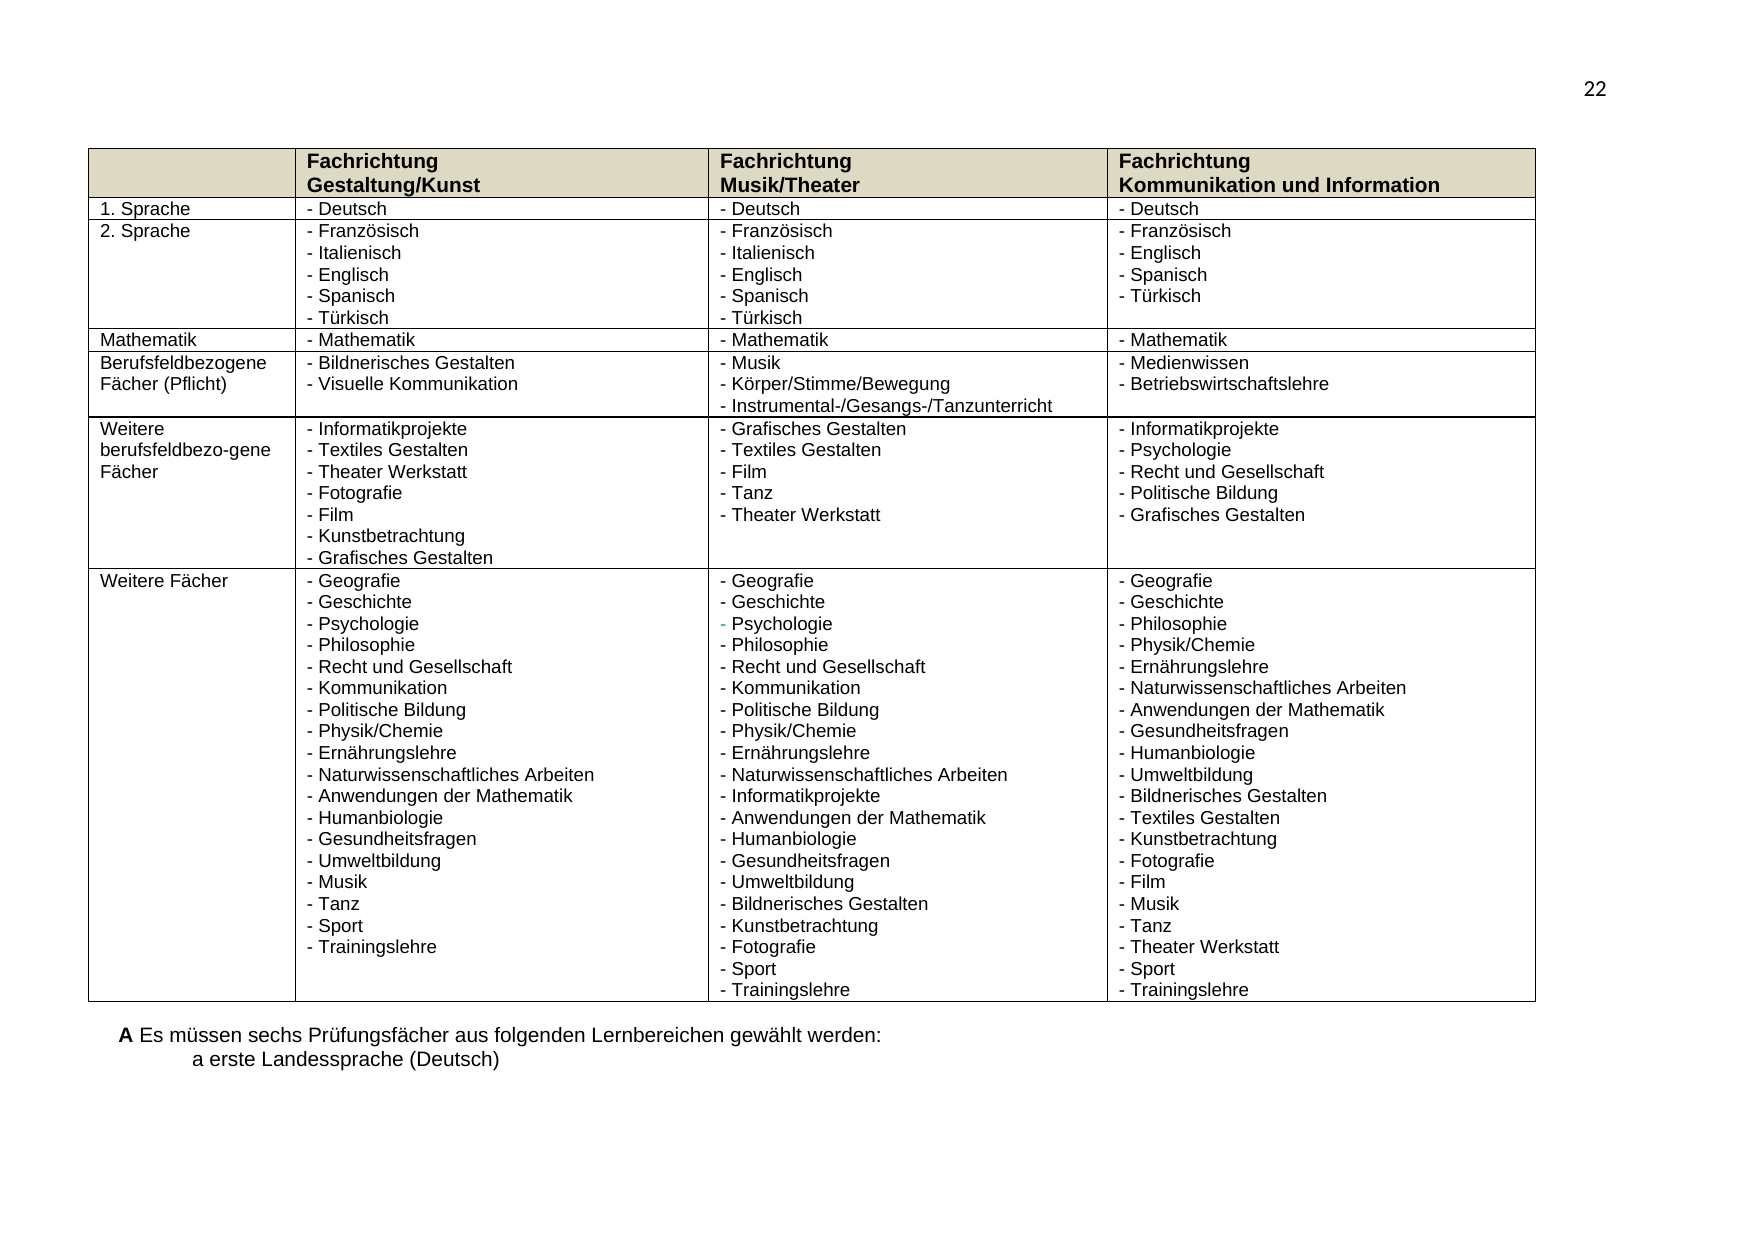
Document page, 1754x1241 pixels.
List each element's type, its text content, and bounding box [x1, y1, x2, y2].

table_cell - Informatikprojekte - Textiles Gestalten - Theater Werkstatt - Fotografie - Film - Kunstbetrachtung - Grafisches Gestalten [296, 418, 708, 568]
table_cell - Geografie - Geschichte - Philosophie - Physik/Chemie - Ernährungslehre - Naturwissenschaftliches Arbeiten - Anwendungen der Mathematik - Gesundheitsfragen - Humanbiologie - Umweltbildung - Bildnerisches Gestalten - Textiles Gestalten - Kunstbetrachtung - Fotografie - Film - Musik - Tanz - Theater Werkstatt - Sport - Trainingslehre [1108, 569, 1535, 1001]
table_cell - Mathematik [709, 329, 1107, 351]
table_header Fachrichtung Gestaltung/Kunst [296, 149, 708, 197]
table_cell - Bildnerisches Gestalten - Visuelle Kommunikation [296, 352, 708, 416]
table_cell - Grafisches Gestalten - Textiles Gestalten - Film - Tanz - Theater Werkstatt [709, 418, 1107, 568]
table_cell - Mathematik [1108, 329, 1535, 351]
table_cell - Deutsch [709, 198, 1107, 219]
table_cell - Französisch - Italienisch - Englisch - Spanisch - Türkisch [709, 220, 1107, 328]
table_cell 2. Sprache [89, 220, 295, 328]
text A Es müssen sechs Prüfungsfächer aus folgenden Lernbereichen gewählt werden: [118, 1023, 1606, 1047]
table_cell - Geografie - Geschichte - Psychologie - Philosophie - Recht und Gesellschaft - Kommunikation - Politische Bildung - Physik/Chemie - Ernährungslehre - Naturwissenschaftliches Arbeiten - Anwendungen der Mathematik - Humanbiologie - Gesundheitsfragen - Umweltbildung - Musik - Tanz - Sport - Trainingslehre [296, 569, 708, 1001]
table_cell Weitere berufsfeldbezo-gene Fächer [89, 418, 295, 568]
table_cell Weitere Fächer [89, 569, 295, 1001]
table_header [89, 149, 295, 197]
table_cell - Deutsch [296, 198, 708, 219]
table_cell - Geografie - Geschichte - Psychologie - Philosophie - Recht und Gesellschaft - Kommunikation - Politische Bildung - Physik/Chemie - Ernährungslehre - Naturwissenschaftliches Arbeiten - Informatikprojekte - Anwendungen der Mathematik - Humanbiologie - Gesundheitsfragen - Umweltbildung - Bildnerisches Gestalten - Kunstbetrachtung - Fotografie - Sport - Trainingslehre [709, 569, 1107, 1001]
table_cell Berufsfeldbezogene Fächer (Pflicht) [89, 352, 295, 416]
table_cell - Mathematik [296, 329, 708, 351]
table_cell - Informatikprojekte - Psychologie - Recht und Gesellschaft - Politische Bildung - Grafisches Gestalten [1108, 418, 1535, 568]
table_cell - Französisch - Italienisch - Englisch - Spanisch - Türkisch [296, 220, 708, 328]
table_cell 1. Sprache [89, 198, 295, 219]
table_cell - Französisch - Englisch - Spanisch - Türkisch [1108, 220, 1535, 328]
table_header Fachrichtung Kommunikation und Information [1108, 149, 1535, 197]
text a erste Landessprache (Deutsch) [118, 1047, 1606, 1071]
table_cell - Deutsch [1108, 198, 1535, 219]
table_cell - Medienwissen - Betriebswirtschaftslehre [1108, 352, 1535, 416]
table_cell - Musik - Körper/Stimme/Bewegung - Instrumental-/Gesangs-/Tanzunterricht [709, 352, 1107, 416]
table_cell Mathematik [89, 329, 295, 351]
table_header Fachrichtung Musik/Theater [709, 149, 1107, 197]
